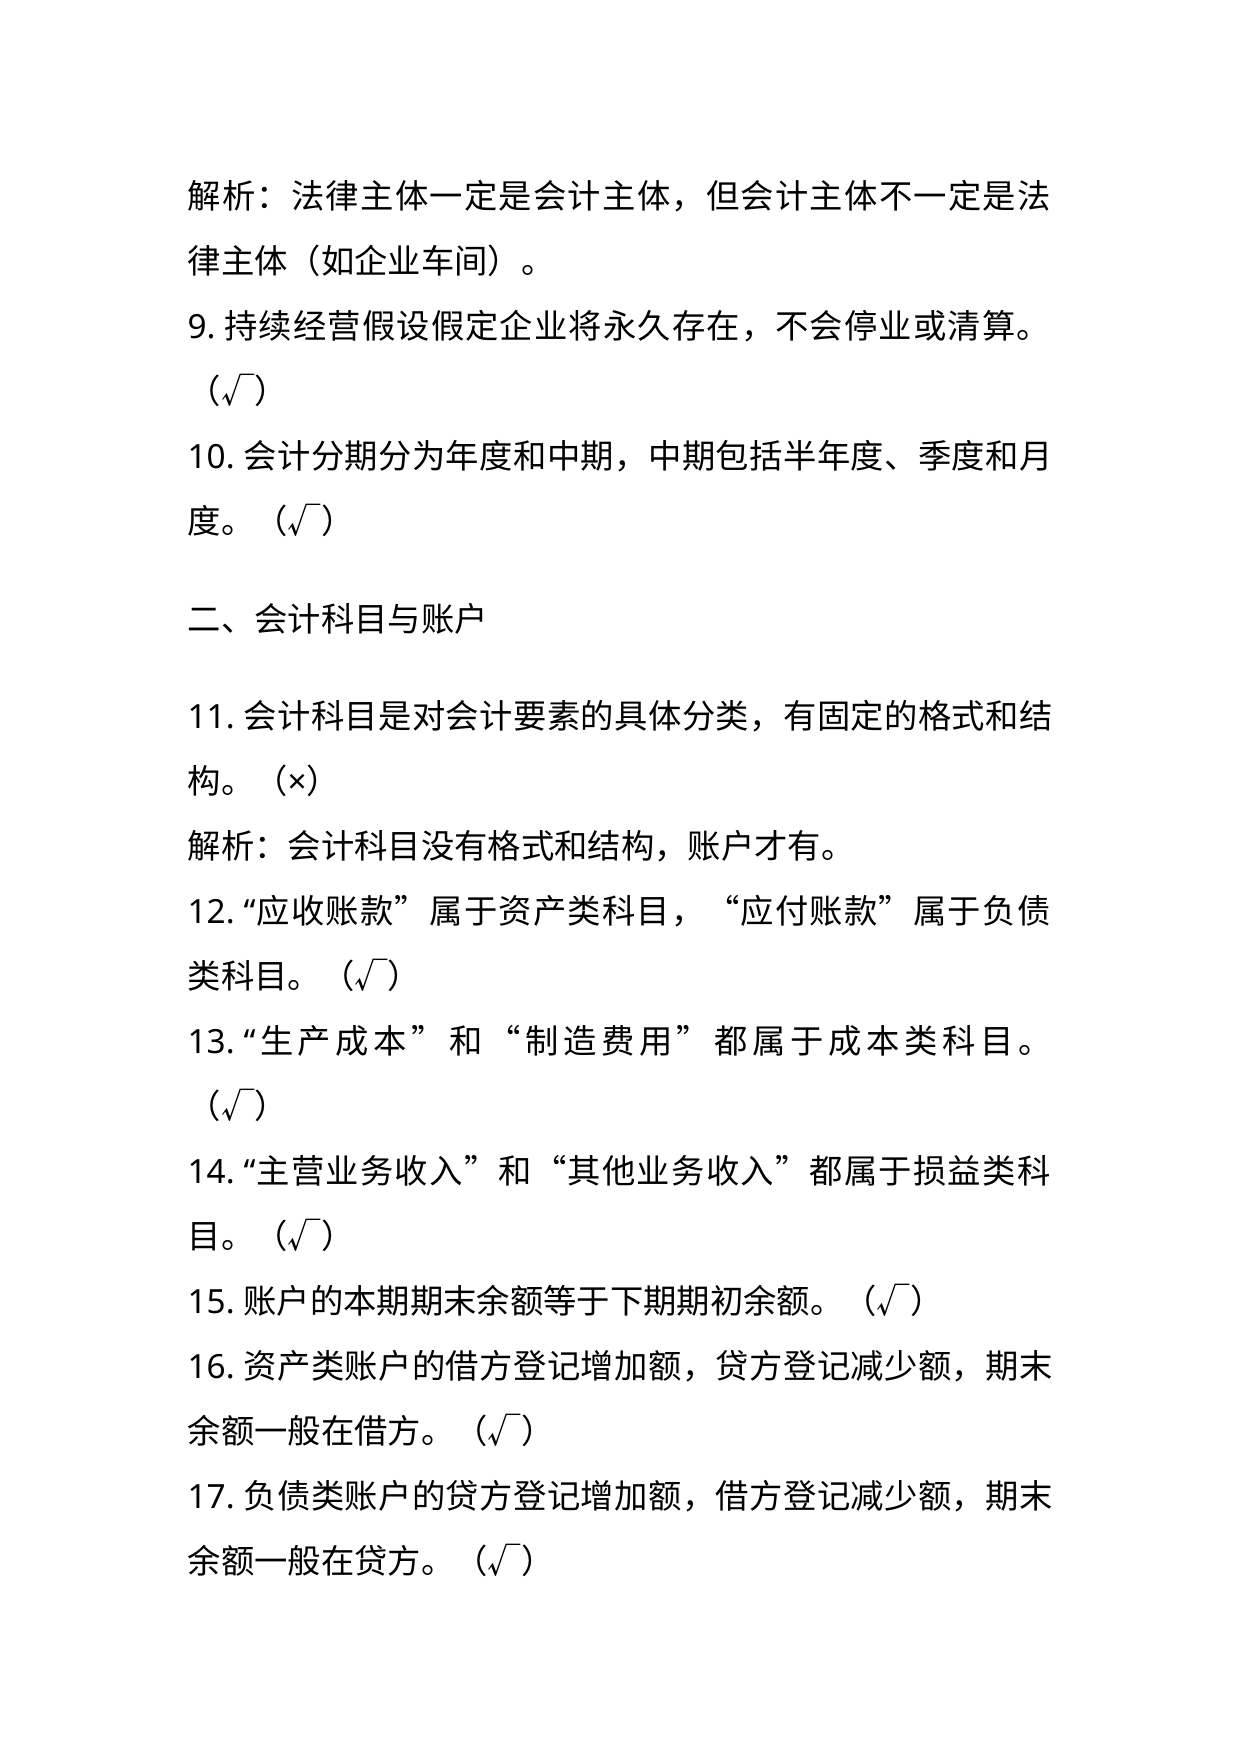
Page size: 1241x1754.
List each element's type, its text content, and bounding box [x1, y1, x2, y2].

text 17. 负债类账户的贷方登记增加额，借方登记减少额，期末余额一般在贷方。（√） [187, 1462, 1053, 1592]
text 14. “主营业务收入”和“其他业务收入”都属于损益类科目。（√） [187, 1137, 1053, 1267]
text 12. “应收账款”属于资产类科目，“应付账款”属于负债类科目。（√） [187, 877, 1053, 1007]
text 10. 会计分期分为年度和中期，中期包括半年度、季度和月度。（√） [187, 422, 1053, 552]
text 9. 持续经营假设假定企业将永久存在，不会停业或清算。（√） [187, 292, 1053, 422]
text 15. 账户的本期期末余额等于下期期初余额。（√） [187, 1267, 1053, 1332]
text 16. 资产类账户的借方登记增加额，贷方登记减少额，期末余额一般在借方。（√） [187, 1332, 1053, 1462]
text 解析：会计科目没有格式和结构，账户才有。 [187, 812, 1053, 877]
text 11. 会计科目是对会计要素的具体分类，有固定的格式和结构。（×） [187, 682, 1053, 812]
text 二、会计科目与账户 [187, 584, 1053, 649]
text 解析：法律主体一定是会计主体，但会计主体不一定是法律主体（如企业车间）。 [187, 162, 1053, 292]
text 13. “生产成本”和“制造费用”都属于成本类科目。（√） [187, 1007, 1053, 1137]
